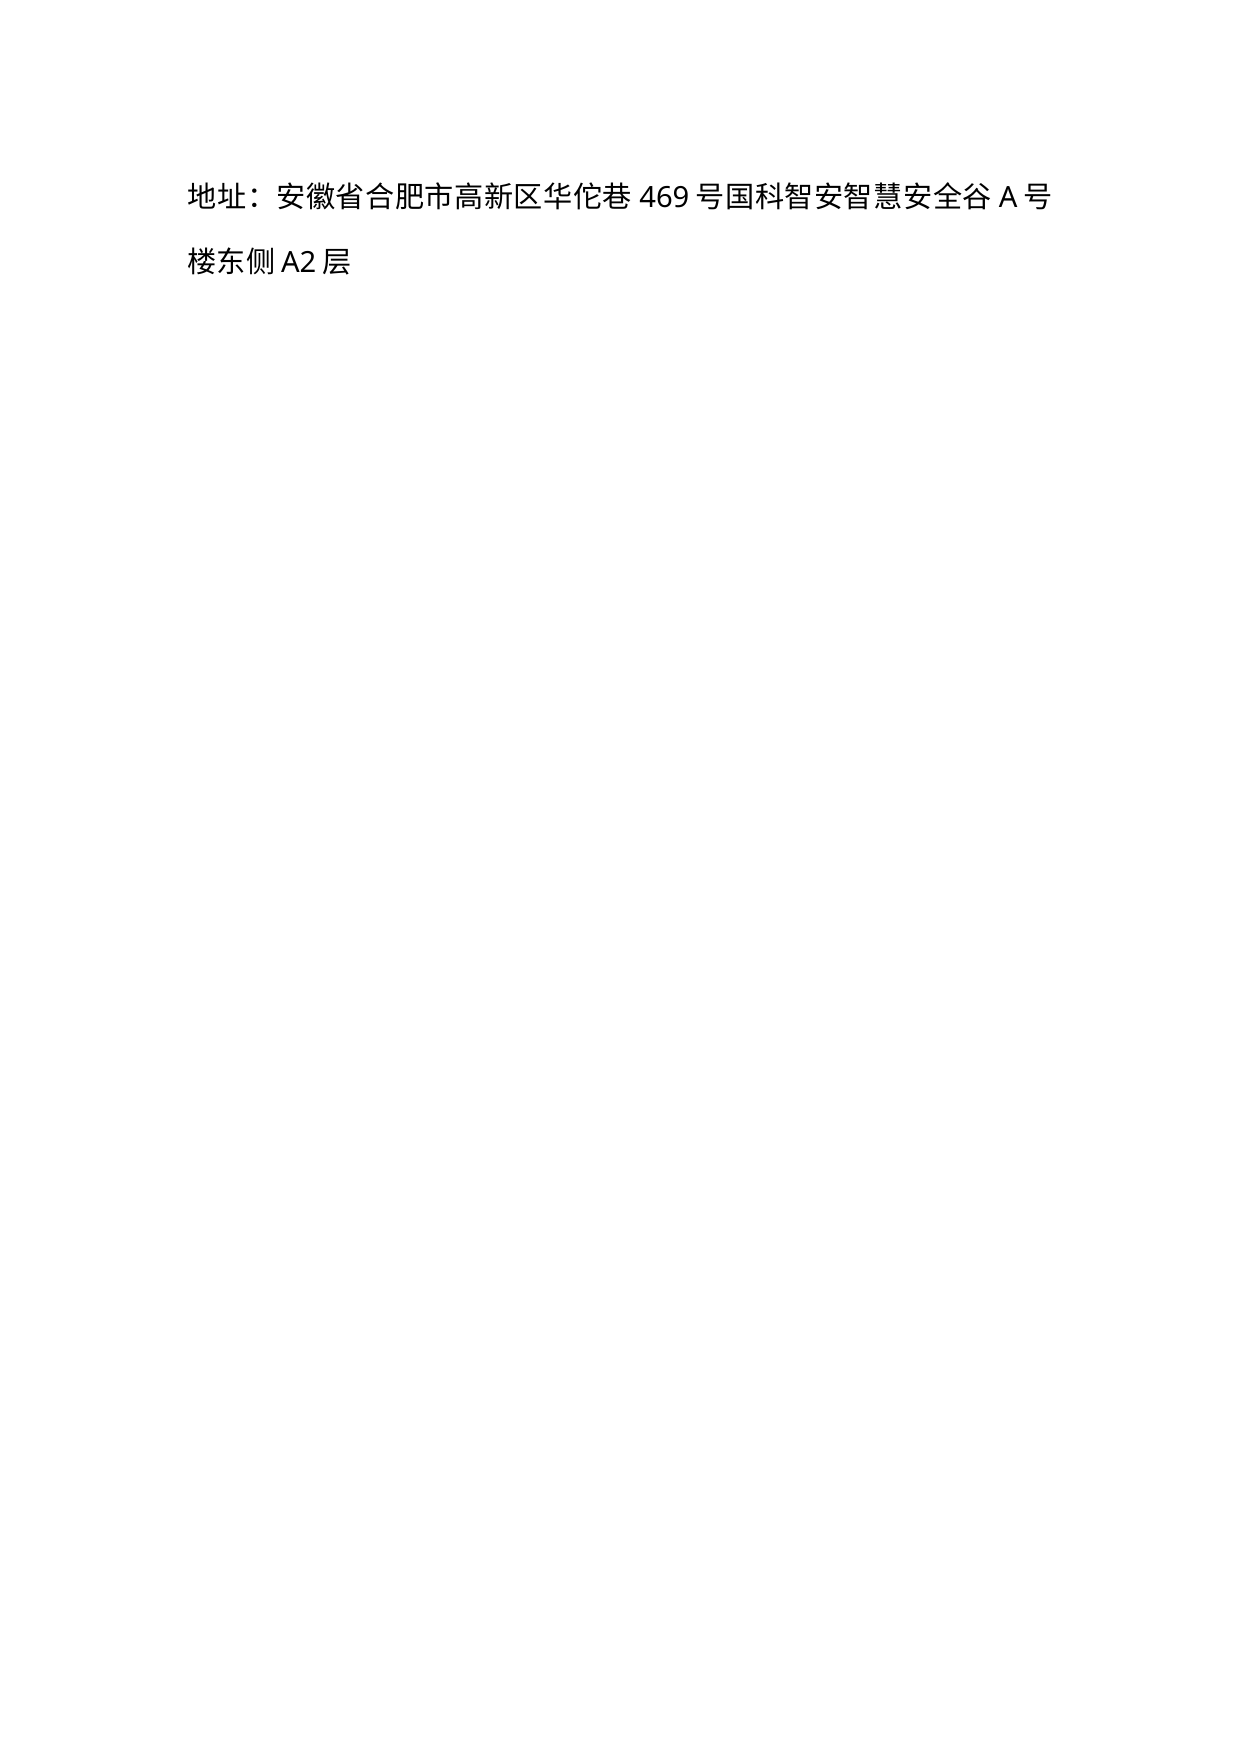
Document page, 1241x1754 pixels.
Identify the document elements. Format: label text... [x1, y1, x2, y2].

text 地址：安徽省合肥市高新区华佗巷469号国科智安智慧安全谷A号楼东侧A2层 [187, 162, 1053, 292]
